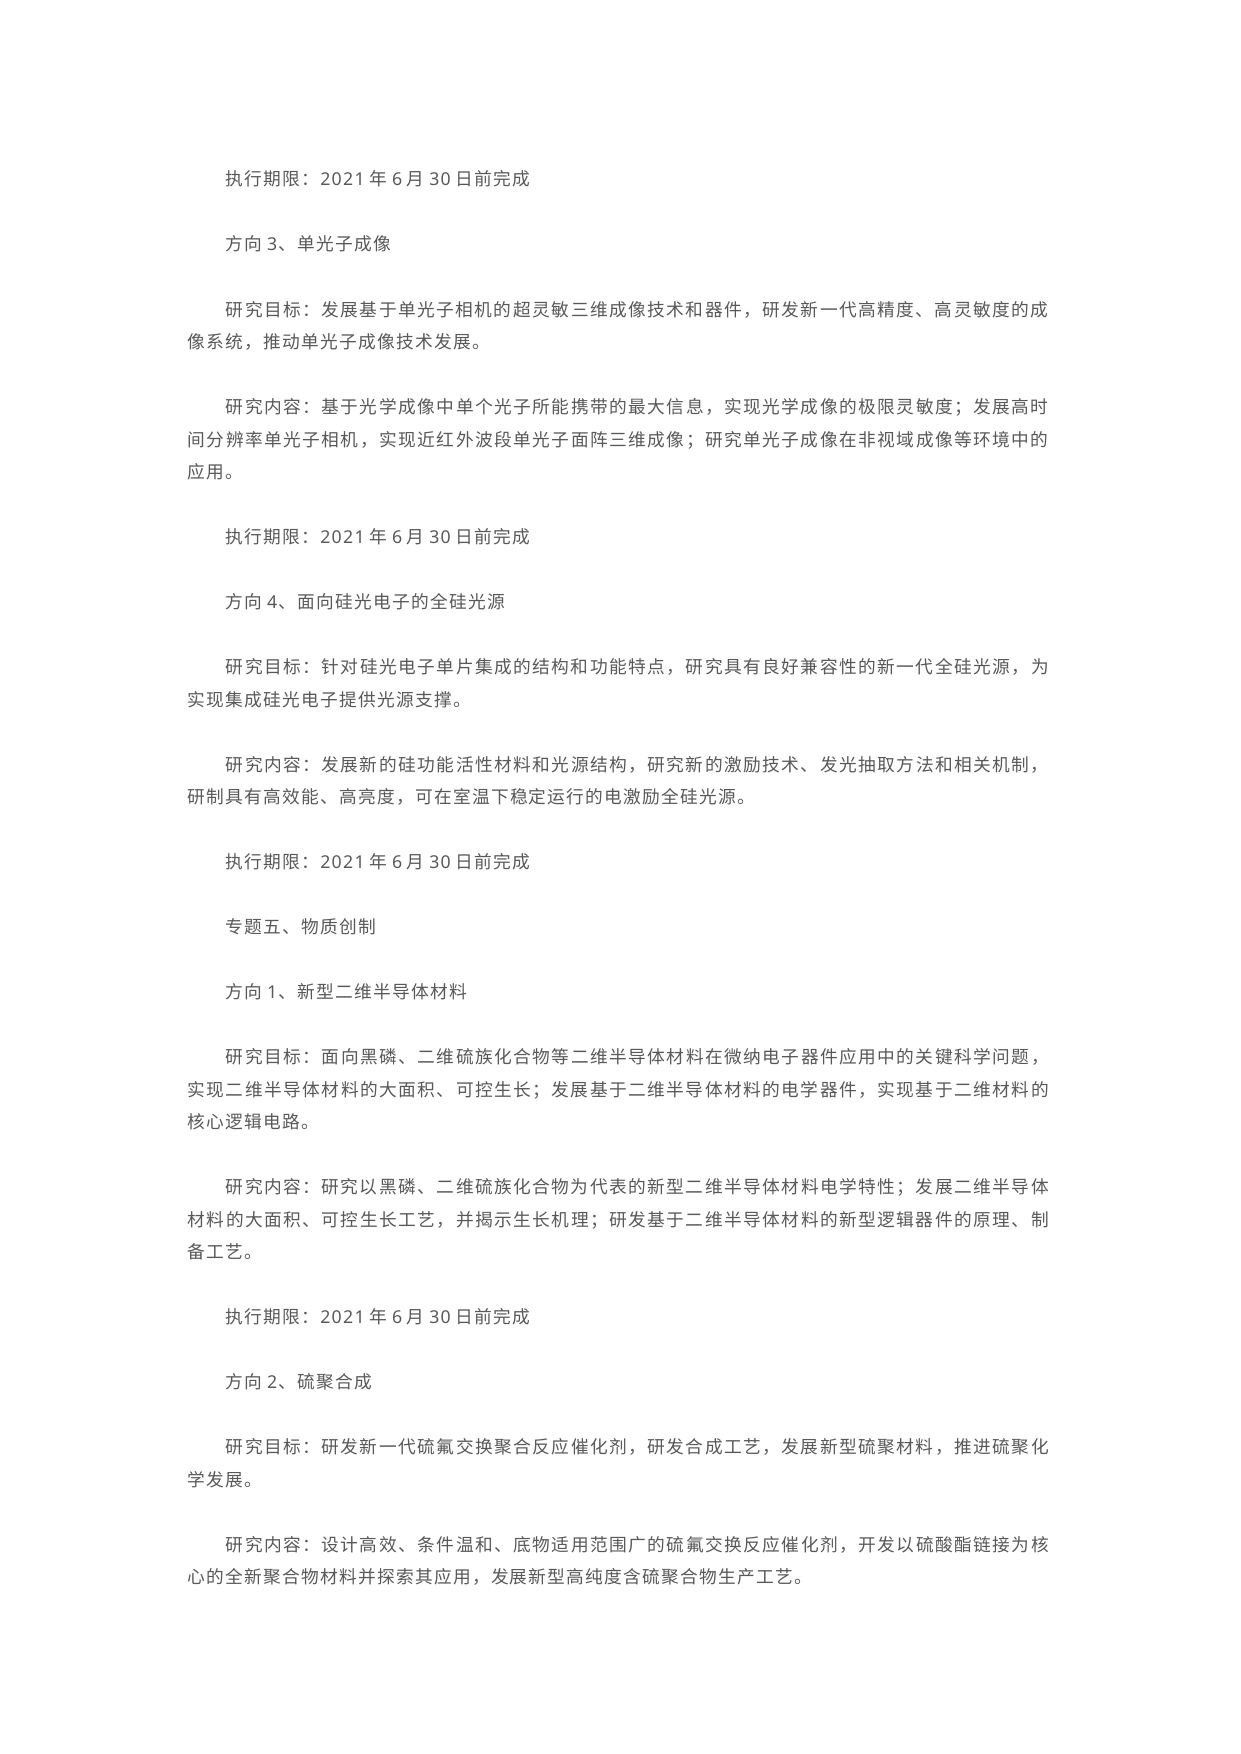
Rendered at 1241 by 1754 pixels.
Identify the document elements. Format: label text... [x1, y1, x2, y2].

text 方向3、单光子成像 [187, 227, 1053, 259]
text 研究目标：针对硅光电子单片集成的结构和功能特点，研究具有良好兼容性的新一代全硅光源，为实现集成硅光电子提供光源支撑。 [187, 649, 1053, 714]
text 研究目标：发展基于单光子相机的超灵敏三维成像技术和器件，研发新一代高精度、高灵敏度的成像系统，推动单光子成像技术发展。 [187, 292, 1053, 357]
text 研究目标：研发新一代硫氟交换聚合反应催化剂，研发合成工艺，发展新型硫聚材料，推进硫聚化学发展。 [187, 1429, 1053, 1494]
text 专题五、物质创制 [187, 909, 1053, 942]
text 方向4、面向硅光电子的全硅光源 [187, 584, 1053, 617]
text 研究目标：面向黑磷、二维硫族化合物等二维半导体材料在微纳电子器件应用中的关键科学问题，实现二维半导体材料的大面积、可控生长；发展基于二维半导体材料的电学器件，实现基于二维材料的核心逻辑电路。 [187, 1039, 1053, 1137]
text 执行期限：2021年6月30日前完成 [187, 1299, 1053, 1332]
text 方向2、硫聚合成 [187, 1364, 1053, 1397]
text 执行期限：2021年6月30日前完成 [187, 844, 1053, 877]
text 执行期限：2021年6月30日前完成 [187, 162, 1053, 194]
text 研究内容：设计高效、条件温和、底物适用范围广的硫氟交换反应催化剂，开发以硫酸酯链接为核心的全新聚合物材料并探索其应用，发展新型高纯度含硫聚合物生产工艺。 [187, 1527, 1053, 1592]
text 方向1、新型二维半导体材料 [187, 974, 1053, 1007]
text 研究内容：发展新的硅功能活性材料和光源结构，研究新的激励技术、发光抽取方法和相关机制，研制具有高效能、高亮度，可在室温下稳定运行的电激励全硅光源。 [187, 747, 1053, 812]
text 研究内容：研究以黑磷、二维硫族化合物为代表的新型二维半导体材料电学特性；发展二维半导体材料的大面积、可控生长工艺，并揭示生长机理；研发基于二维半导体材料的新型逻辑器件的原理、制备工艺。 [187, 1169, 1053, 1267]
text 执行期限：2021年6月30日前完成 [187, 519, 1053, 552]
text 研究内容：基于光学成像中单个光子所能携带的最大信息，实现光学成像的极限灵敏度；发展高时间分辨率单光子相机，实现近红外波段单光子面阵三维成像；研究单光子成像在非视域成像等环境中的应用。 [187, 389, 1053, 487]
